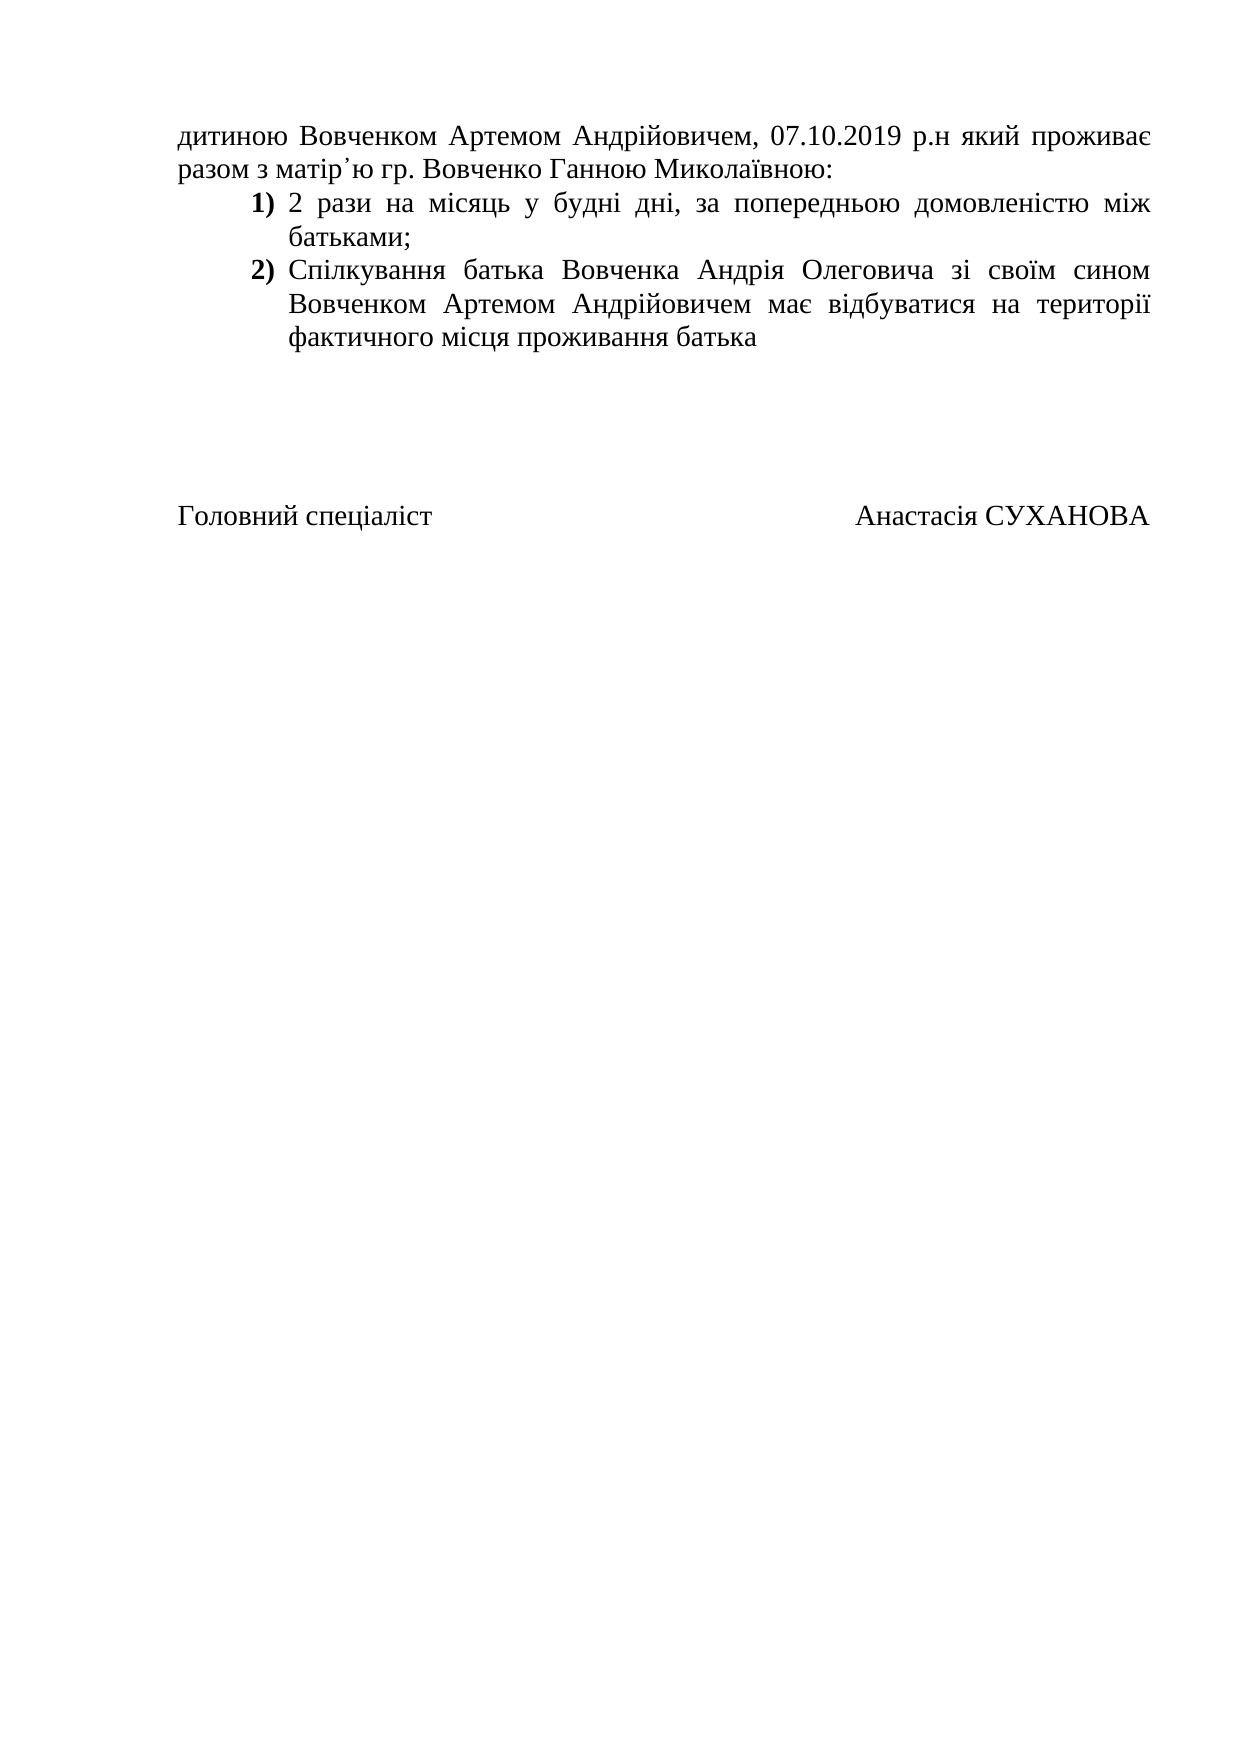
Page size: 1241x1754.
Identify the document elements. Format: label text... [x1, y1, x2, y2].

list Спілкування батька Вовченка Андрія Олеговича зі своїм сином Вовченком Артемом Андрійовичем має відбуватися на території фактичного місця проживання батька [251, 252, 1152, 353]
list 2 рази на місяць у будні дні, за попередньою домовленістю між батьками; [251, 185, 1152, 252]
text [177, 118, 1152, 185]
text Головний спеціаліст Анастасія СУХАНОВА [177, 498, 1152, 532]
